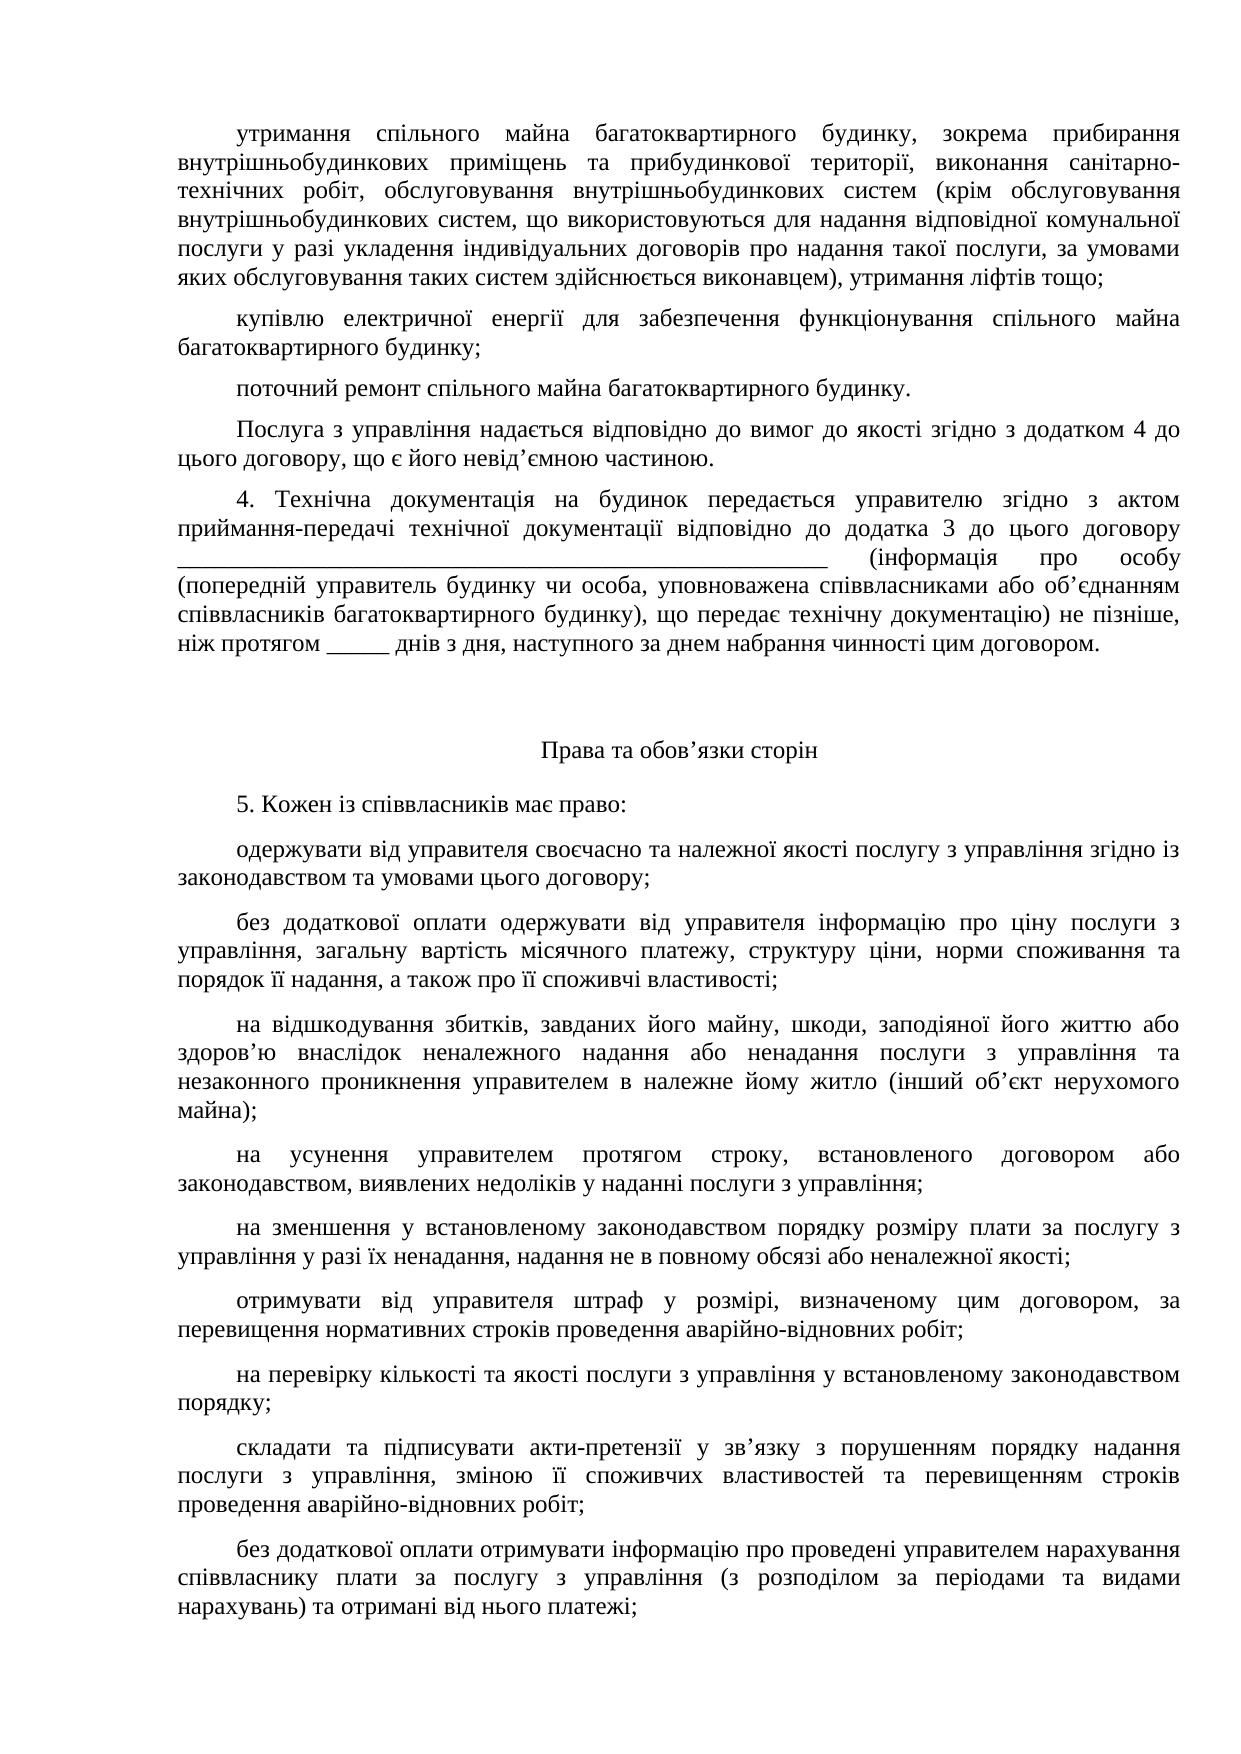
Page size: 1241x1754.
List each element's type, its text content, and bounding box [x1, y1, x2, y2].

text на усунення управителем протягом строку, встановленого договором або законодавством, виявлених недоліків у наданні послуги з управління; [177, 1139, 1181, 1197]
text без додаткової оплати отримувати інформацію про проведені управителем нарахування співвласнику плати за послугу з управління (з розподілом за періодами та видами нарахувань) та отримані від нього платежі; [177, 1534, 1181, 1620]
text одержувати від управителя своєчасно та належної якості послугу з управління згідно із законодавством та умовами цього договору; [177, 834, 1181, 891]
text Послуга з управління надається відповідно до вимог до якості згідно з додатком 4 до цього договору, що є його невід’ємною частиною. [177, 414, 1181, 472]
text складати та підписувати акти-претензії у зв’язку з порушенням порядку надання послуги з управління, зміною її споживчих властивостей та перевищенням строків проведення аварійно-відновних робіт; [177, 1432, 1181, 1518]
text на відшкодування збитків, завданих його майну, шкоди, заподіяної його життю або здоров’ю внаслідок неналежного надання або ненадання послуги з управління та незаконного проникнення управителем в належне йому житло (інший об’єкт нерухомого майна); [177, 1009, 1181, 1124]
text на перевірку кількості та якості послуги з управління у встановленому законодавством порядку; [177, 1359, 1181, 1416]
text отримувати від управителя штраф у розмірі, визначеному цим договором, за перевищення нормативних строків проведення аварійно-відновних робіт; [177, 1286, 1181, 1343]
text утримання спільного майна багатоквартирного будинку, зокрема прибирання внутрішньобудинкових приміщень та прибудинкової території, виконання санітарно-технічних робіт, обслуговування внутрішньобудинкових систем (крім обслуговування внутрішньобудинкових систем, що використовуються для надання відповідної комунальної послуги у разі укладення індивідуальних договорів про надання такої послуги, за умовами яких обслуговування таких систем здійснюється виконавцем), утримання ліфтів тощо; [177, 118, 1181, 291]
text 4. Технічна документація на будинок передається управителю згідно з актом приймання-передачі технічної документації відповідно до додатка 3 до цього договору ____________________________________________________ (інформація про особу (попередній управитель будинку чи особа, уповноважена співвласниками або об’єднанням співвласників багатоквартирного будинку), що передає технічну документацію) не пізніше, ніж протягом _____ днів з дня, наступного за днем набрання чинності цим договором. [177, 484, 1181, 657]
text Права та обов’язки сторін [177, 736, 1181, 764]
text 5. Кожен із співвласників має право: [177, 789, 1181, 818]
text на зменшення у встановленому законодавством порядку розміру плати за послугу з управління у разі їх ненадання, надання не в повному обсязі або неналежної якості; [177, 1212, 1181, 1270]
text без додаткової оплати одержувати від управителя інформацію про ціну послуги з управління, загальну вартість місячного платежу, структуру ціни, норми споживання та порядок її надання, а також про її споживчі властивості; [177, 907, 1181, 993]
text поточний ремонт спільного майна багатоквартирного будинку. [177, 373, 1181, 402]
text купівлю електричної енергії для забезпечення функціонування спільного майна багатоквартирного будинку; [177, 303, 1181, 361]
